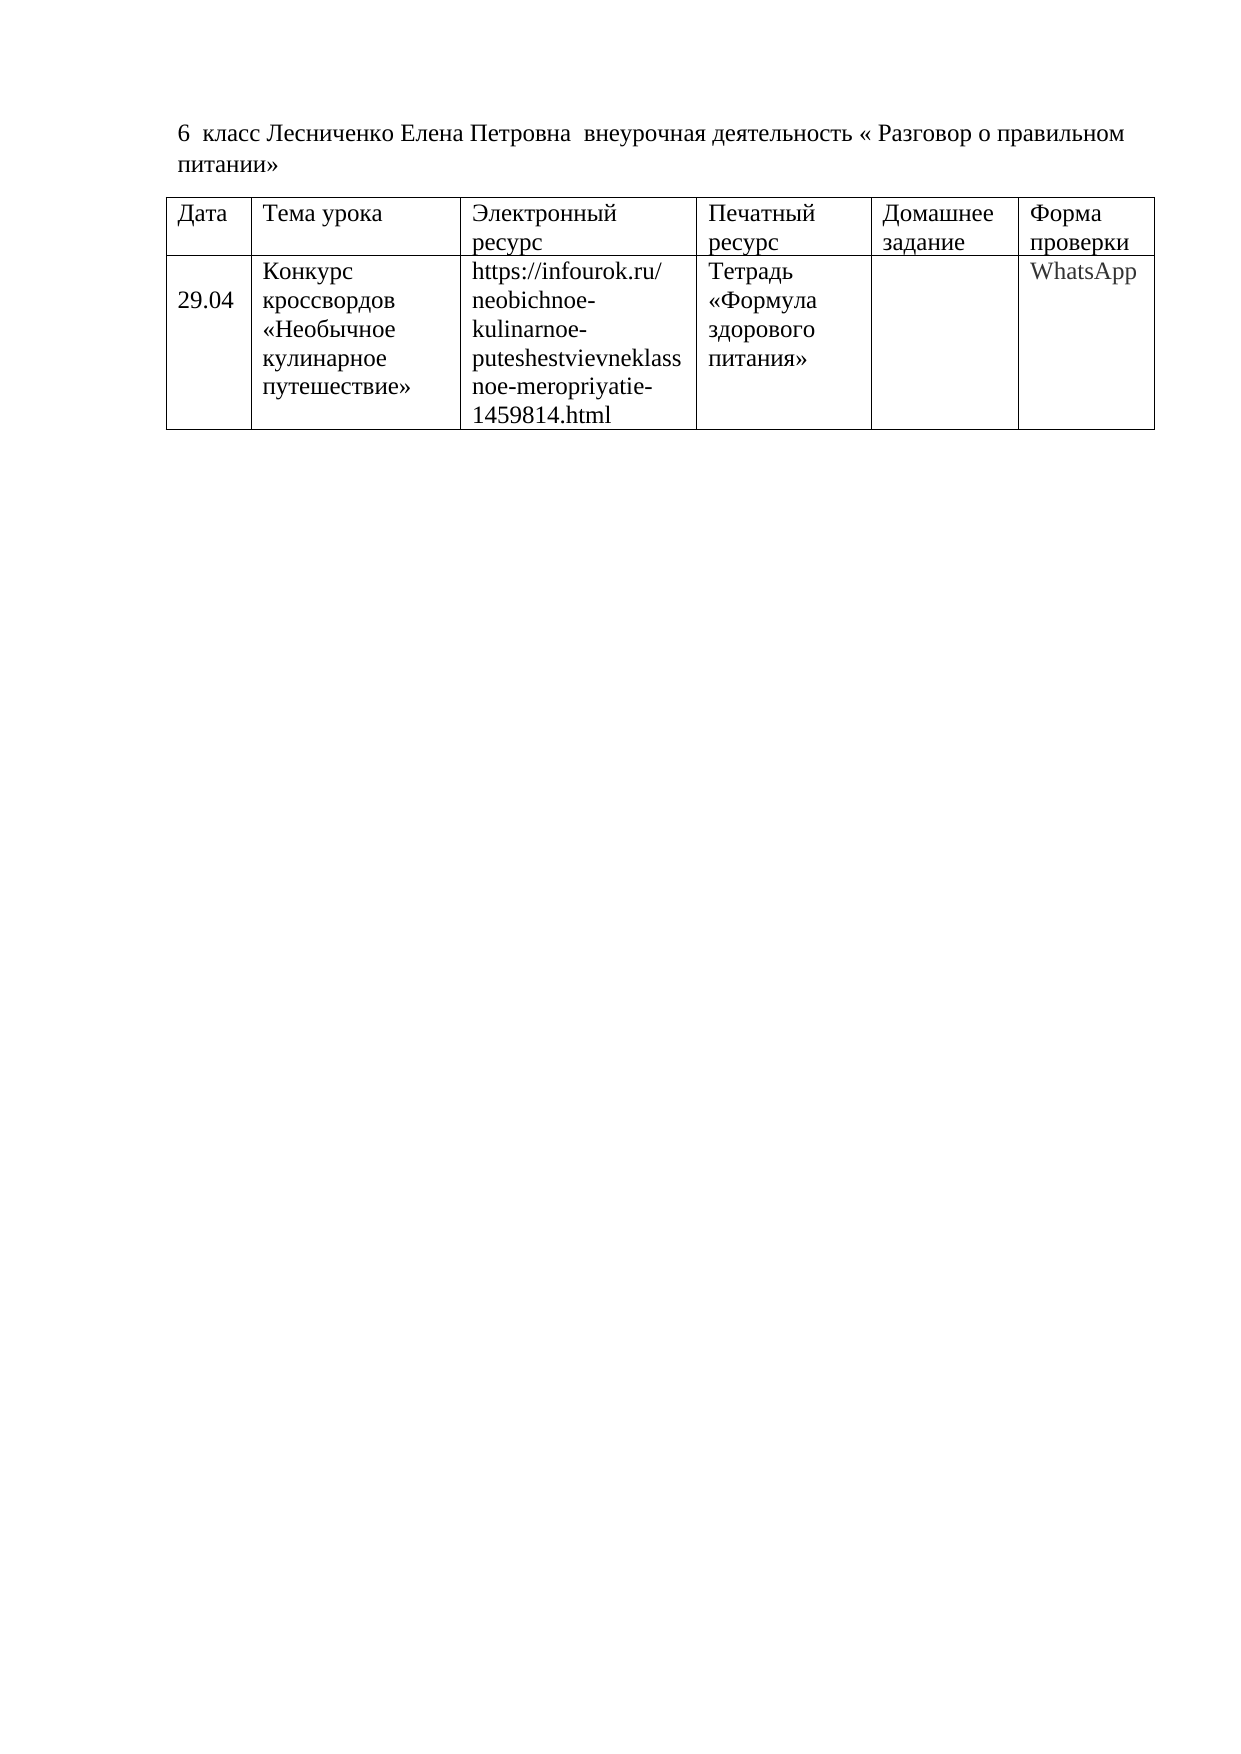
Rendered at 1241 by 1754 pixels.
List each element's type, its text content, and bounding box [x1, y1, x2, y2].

table_cell [872, 256, 1018, 429]
table_header Домашнее задание [872, 198, 1018, 255]
text 6 класс Лесниченко Елена Петровна внеурочная деятельность « Разговор о правильном питании» [177, 118, 1152, 178]
table_cell Тетрадь «Формула здорового питания» [697, 256, 871, 429]
table_cell https://infourok.ru/neobichnoe-kulinarnoe-puteshestvievneklassnoe-meropriyatie-1459814.html [461, 256, 696, 429]
table_header Дата [167, 198, 251, 255]
table_cell 29.04 [167, 256, 251, 429]
table_header Форма проверки [1019, 198, 1154, 255]
table_cell WhatsApp [1019, 256, 1154, 429]
table_header Печатный ресурс [697, 198, 871, 255]
table_header Электронный ресурс [461, 198, 696, 255]
table_header Тема урока [252, 198, 460, 255]
table_cell Конкурс кроссвордов «Необычное кулинарное путешествие» [252, 256, 460, 429]
